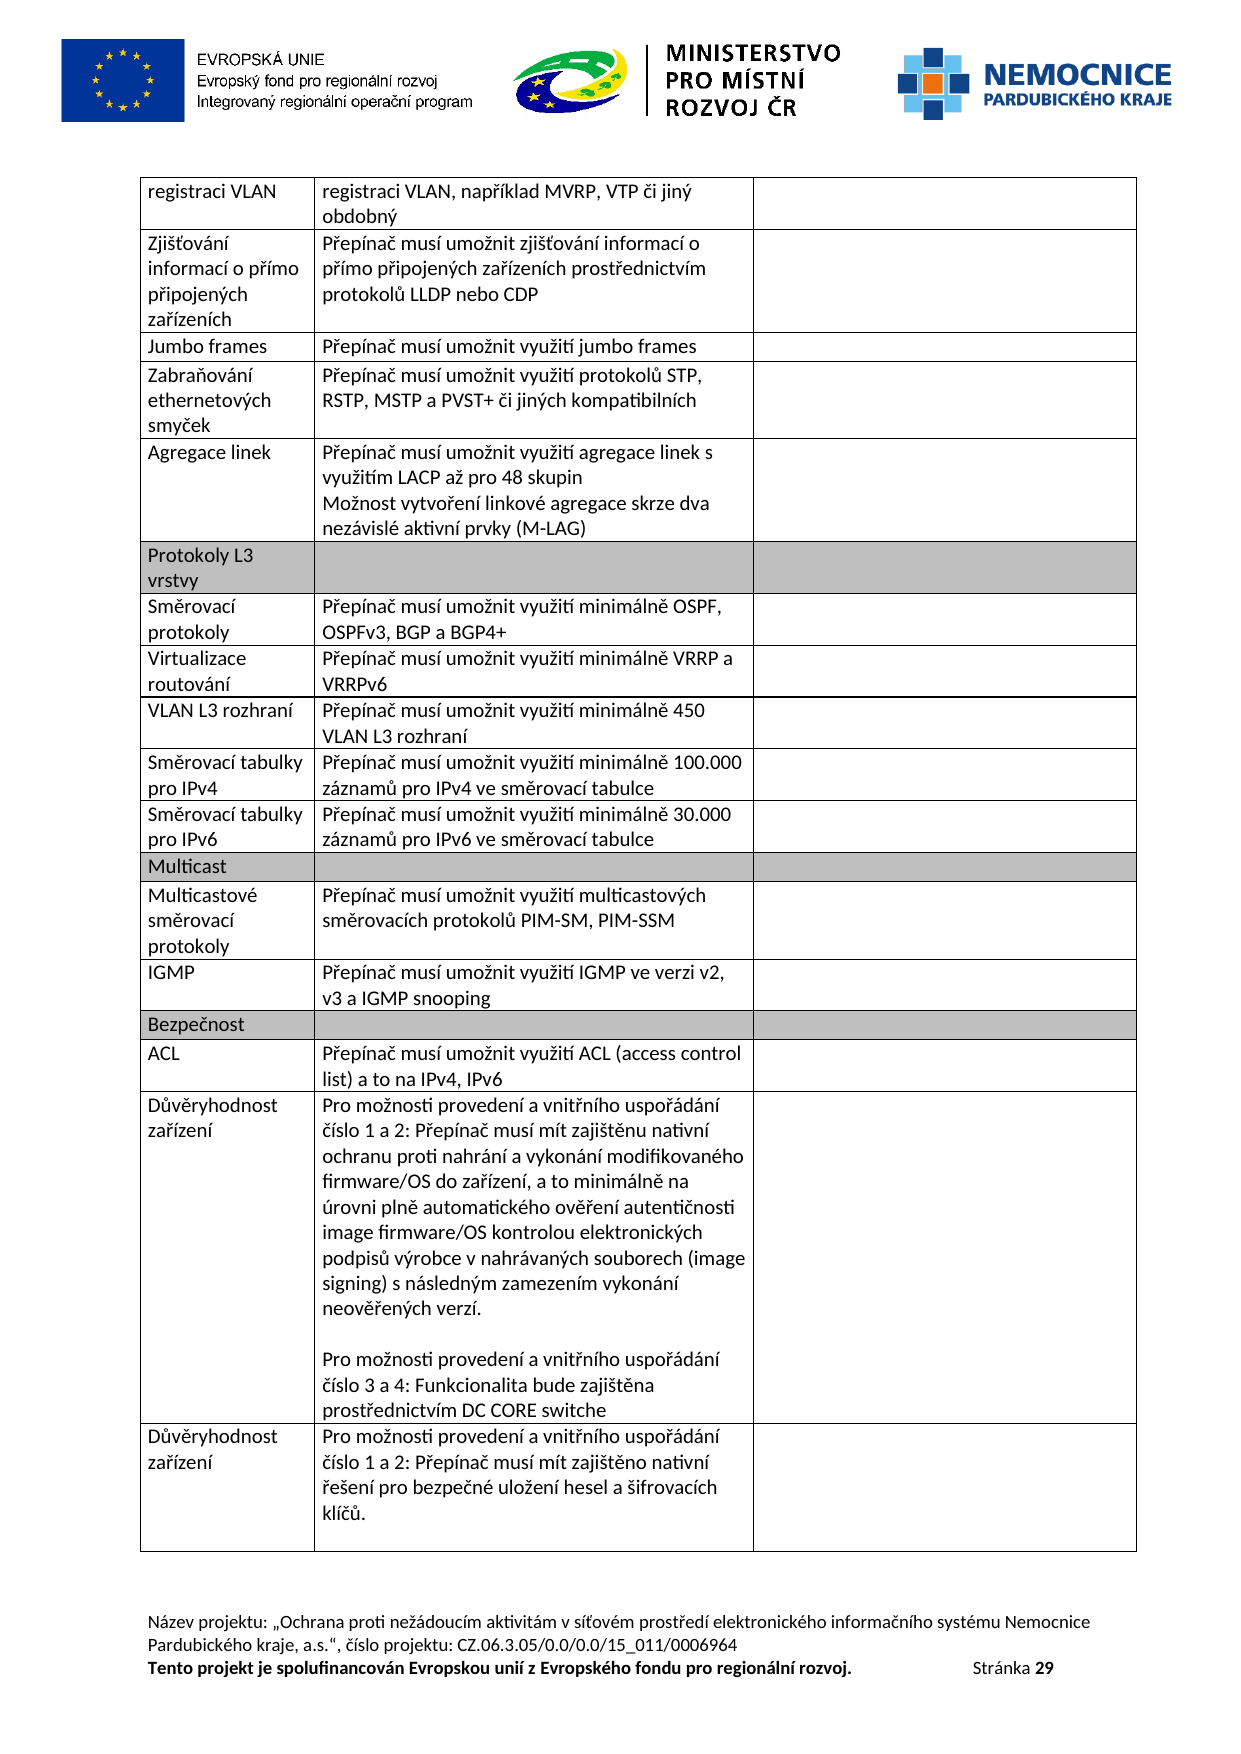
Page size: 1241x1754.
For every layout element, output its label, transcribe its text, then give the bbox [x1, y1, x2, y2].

table_cell Důvěryhodnost zařízení [141, 1424, 314, 1551]
table_cell Přepínač musí umožnit využití protokolu na registraci VLAN, například MVRP, VTP či jiný obdobný [315, 178, 753, 229]
table_cell Virtualizace routování [141, 646, 314, 696]
table_cell Přepínač musí umožnit využití protokolů STP, RSTP, MSTP a PVST+ či jiných kompatibilních [315, 362, 753, 438]
table_cell Přepínač musí umožnit zjišťování informací o přímo připojených zařízeních prostřednictvím protokolů LLDP nebo CDP [315, 230, 753, 332]
table_cell [754, 1424, 1136, 1551]
table_cell Směrovací protokoly [141, 594, 314, 644]
table_cell Přepínač musí umožnit využití minimálně 30.000 záznamů pro IPv6 ve směrovací tabulce [315, 801, 753, 852]
table_cell [754, 646, 1136, 696]
table_cell Zjišťování informací o přímo připojených zařízeních [141, 230, 314, 332]
picture [896, 46, 1172, 121]
table_cell Protokoly L3 vrstvy [141, 542, 314, 593]
table_cell [754, 1040, 1136, 1091]
table_cell Přepínač musí umožnit využití jumbo frames [315, 333, 753, 361]
table_cell [754, 882, 1136, 958]
table_cell [754, 362, 1136, 438]
table_cell Multicastové směrovací protokoly [141, 882, 314, 958]
table_cell Agregace linek [141, 439, 314, 541]
table_cell [754, 698, 1136, 748]
table_cell Přepínač musí umožnit využití agregace linek s využitím LACP až pro 48 skupin Možnost vytvoření linkové agregace skrze dva nezávislé aktivní prvky (M-LAG) [315, 439, 753, 541]
table_cell Bezpečnost [141, 1011, 314, 1039]
table_cell Přepínač musí umožnit využití minimálně 450 VLAN L3 rozhraní [315, 698, 753, 748]
table_cell Pro možnosti provedení a vnitřního uspořádání číslo 1 a 2: Přepínač musí mít zajištěnu nativní ochranu proti nahrání a vykonání modifikovaného firmware/OS do zařízení, a to minimálně na úrovni plně automatického ověření autentičnosti image firmware/OS kontrolou elektronických podpisů výrobce v nahrávaných souborech (image signing) s následným zamezením vykonání neověřených verzí. Pro možnosti provedení a vnitřního uspořádání číslo 3 a 4: Funkcionalita bude zajištěna prostřednictvím DC CORE switche [315, 1092, 753, 1423]
table_cell [315, 1011, 753, 1039]
table_cell [754, 801, 1136, 852]
table_cell [754, 853, 1136, 881]
table_cell [315, 542, 753, 593]
table_cell Zabraňování ethernetových smyček [141, 362, 314, 438]
table_cell Jumbo frames [141, 333, 314, 361]
table_cell [754, 749, 1136, 800]
table_cell Přepínač musí umožnit využití IGMP ve verzi v2, v3 a IGMP snooping [315, 960, 753, 1010]
table_cell Multicast [141, 853, 314, 881]
table_cell [315, 853, 753, 881]
table_cell Přepínač musí umožnit využití ACL (access control list) a to na IPv4, IPv6 [315, 1040, 753, 1091]
table_cell Přepínač musí umožnit využití minimálně OSPF, OSPFv3, BGP a BGP4+ [315, 594, 753, 644]
table_cell Směrovací tabulky pro IPv4 [141, 749, 314, 800]
picture [35, 11, 867, 149]
table_cell Protokol na registraci VLAN [141, 178, 314, 229]
table_cell [754, 230, 1136, 332]
table_cell [754, 439, 1136, 541]
table_cell Směrovací tabulky pro IPv6 [141, 801, 314, 852]
table_cell ACL [141, 1040, 314, 1091]
table_cell Přepínač musí umožnit využití multicastových směrovacích protokolů PIM-SM, PIM-SSM [315, 882, 753, 958]
table_cell Přepínač musí umožnit využití minimálně VRRP a VRRPv6 [315, 646, 753, 696]
table_cell [754, 594, 1136, 644]
table_cell IGMP [141, 960, 314, 1010]
table_cell [754, 178, 1136, 229]
table_cell Přepínač musí umožnit využití minimálně 100.000 záznamů pro IPv4 ve směrovací tabulce [315, 749, 753, 800]
table_cell [754, 960, 1136, 1010]
table_cell Důvěryhodnost zařízení [141, 1092, 314, 1423]
table_cell [754, 333, 1136, 361]
table_cell [754, 542, 1136, 593]
table_cell VLAN L3 rozhraní [141, 698, 314, 748]
table_cell [754, 1011, 1136, 1039]
table_cell [754, 1092, 1136, 1423]
